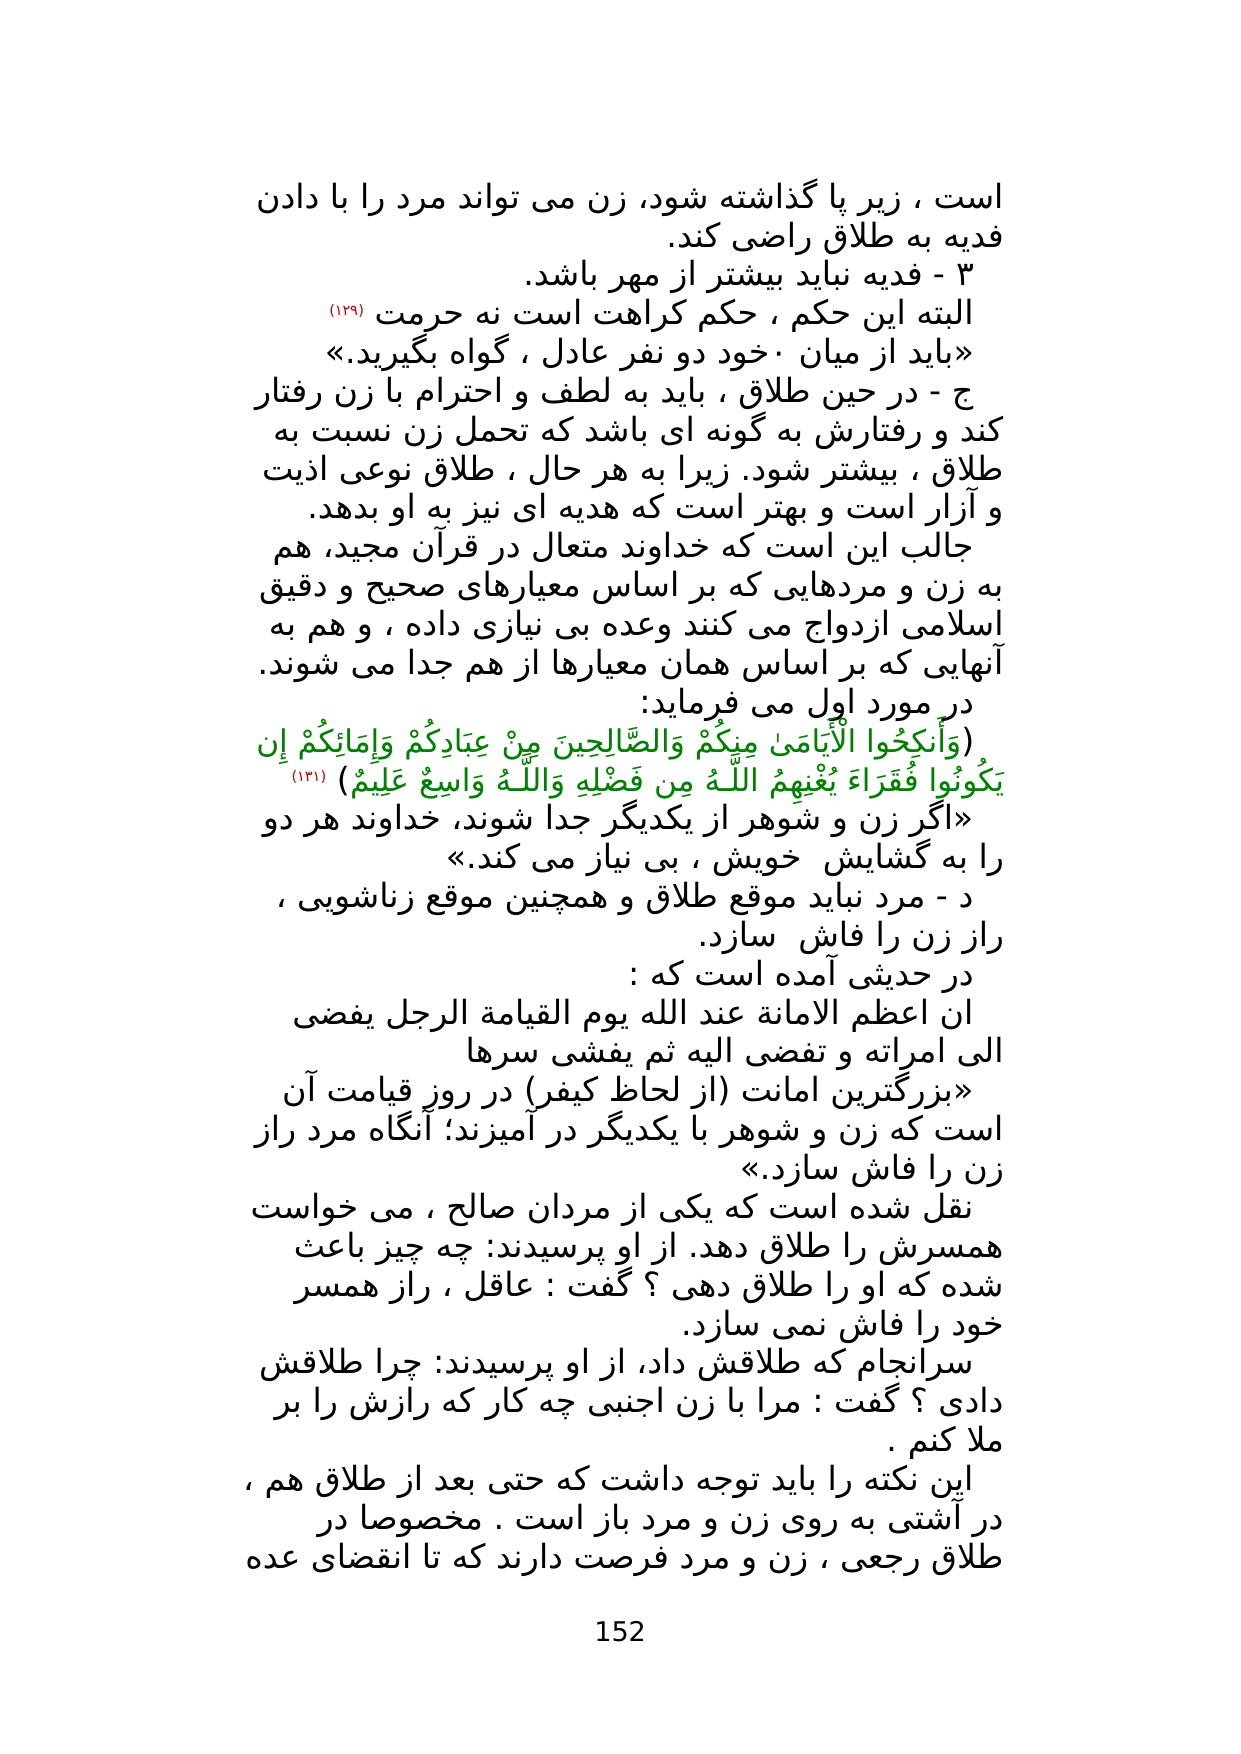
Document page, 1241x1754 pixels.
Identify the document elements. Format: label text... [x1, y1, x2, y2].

text «بزرگترين امانت (از لحاظ كيفر) در روز قيامت آن است كه زن و شوهر با يكديگر در آميزند؛ آنگاه مرد راز زن را فاش سازد.» [236, 1071, 1004, 1187]
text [236, 1459, 1004, 1576]
text البته اين حكم ، حكم كراهت است نه حرمت (١٢٩) [236, 294, 1004, 333]
text ج - در حين طلاق ، بايد به لطف و احترام با زن رفتار كند و رفتارش به گونه اى باشد كه تحمل زن نسبت به طلاق ، بيشتر شود. زيرا به هر حال ، طلاق نوعى اذيت و آزار است و بهتر است كه هديه اى نيز به او بدهد. [236, 371, 1004, 527]
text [236, 177, 1004, 255]
text (وَأَنكِحُوا الْأَيَامَىٰ مِنكُمْ وَالصَّالِحِينَ مِنْ عِبَادِكُمْ وَإِمَائِكُمْ إِن يَكُونُوا فُقَرَاءَ يُغْنِهِمُ اللَّـهُ مِن فَضْلِهِ وَاللَّـهُ وَاسِعٌ عَلِيمٌ) (١٣١) [236, 721, 1004, 799]
text سرانجام كه طلاقش داد، از او پرسيدند: چرا طلاقش دادى ؟ گفت : مرا با زن اجنبى چه كار كه رازش را بر ملا كنم . [236, 1343, 1004, 1459]
text د - مرد نبايد موقع طلاق و همچنين موقع زناشويى ، راز زن را فاش ‍ سازد. [236, 877, 1004, 954]
text «بايد از ميان ٠خود دو نفر عادل ، گواه بگيريد.» [236, 333, 1004, 371]
text ٣ - فديه نبايد بيشتر از مهر باشد. [236, 255, 1004, 294]
text «اگر زن و شوهر از يكديگر جدا شوند، خداوند هر دو را به گشايش ‍ خويش ، بى نياز مى كند.» [236, 799, 1004, 877]
text جالب اين است كه خداوند متعال در قرآن مجيد، هم به زن و مردهايى كه بر اساس معيارهاى صحيح و دقيق اسلامى ازدواج مى كنند وعده بى نيازى داده ، و هم به آنهايى كه بر اساس همان معيارها از هم جدا مى شوند. [236, 527, 1004, 682]
text در مورد اول مى فرمايد: [236, 682, 1004, 721]
text در حديثى آمده است كه : [236, 954, 1004, 993]
text نقل شده است كه يكى از مردان صالح ، مى خواست همسرش را طلاق دهد. از او پرسيدند: چه چيز باعث شده كه او را طلاق دهى ؟ گفت : عاقل ، راز همسر خود را فاش نمى سازد. [236, 1187, 1004, 1343]
text ان اعظم الامانة عند الله يوم القيامة الرجل يفضى الى امراته و تفضى اليه ثم يفشى سرها [236, 993, 1004, 1071]
